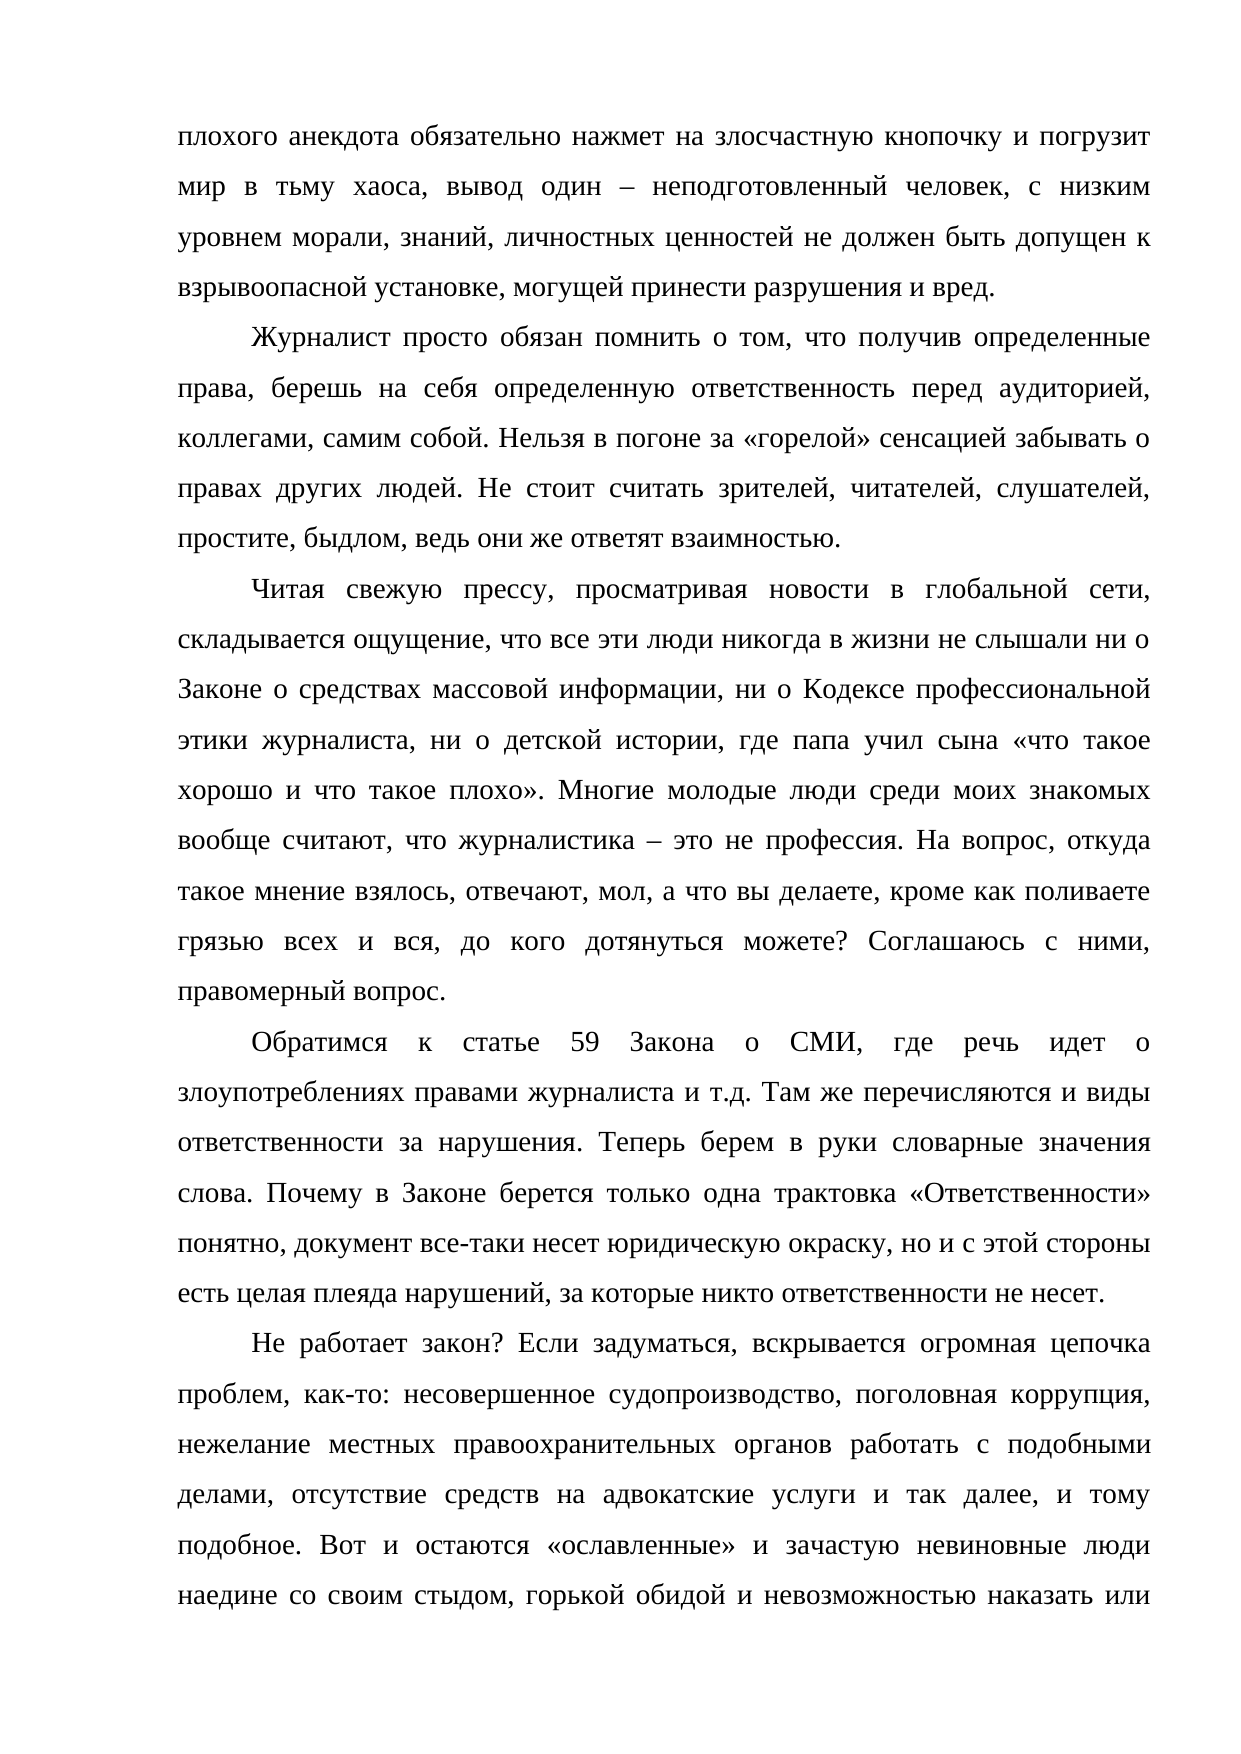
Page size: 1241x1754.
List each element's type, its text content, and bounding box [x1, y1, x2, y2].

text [177, 118, 1152, 303]
text Обратимся к статье 59 Закона о СМИ, где речь идет о злоупотреблениях правами журналиста и т.д. Там же перечисляются и виды ответственности за нарушения. Теперь берем в руки словарные значения слова. Почему в Законе берется только одна трактовка «Ответственности» понятно, документ все-таки несет юридическую окраску, но и с этой стороны есть целая плеяда нарушений, за которые никто ответственности не несет. [177, 1024, 1152, 1309]
text Читая свежую прессу, просматривая новости в глобальной сети, складывается ощущение, что все эти люди никогда в жизни не слышали ни о Законе о средствах массовой информации, ни о Кодексе профессиональной этики журналиста, ни о детской истории, где папа учил сына «что такое хорошо и что такое плохо». Многие молодые люди среди моих знакомых вообще считают, что журналистика – это не профессия. На вопрос, откуда такое мнение взялось, отвечают, мол, а что вы делаете, кроме как поливаете грязью всех и вся, до кого дотянуться можете? Соглашаюсь с ними, правомерный вопрос. [177, 571, 1152, 1007]
text Журналист просто обязан помнить о том, что получив определенные права, берешь на себя определенную ответственность перед аудиторией, коллегами, самим собой. Нельзя в погоне за «горелой» сенсацией забывать о правах других людей. Не стоит считать зрителей, читателей, слушателей, простите, быдлом, ведь они же ответят взаимностью. [177, 319, 1152, 554]
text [177, 1326, 1152, 1611]
